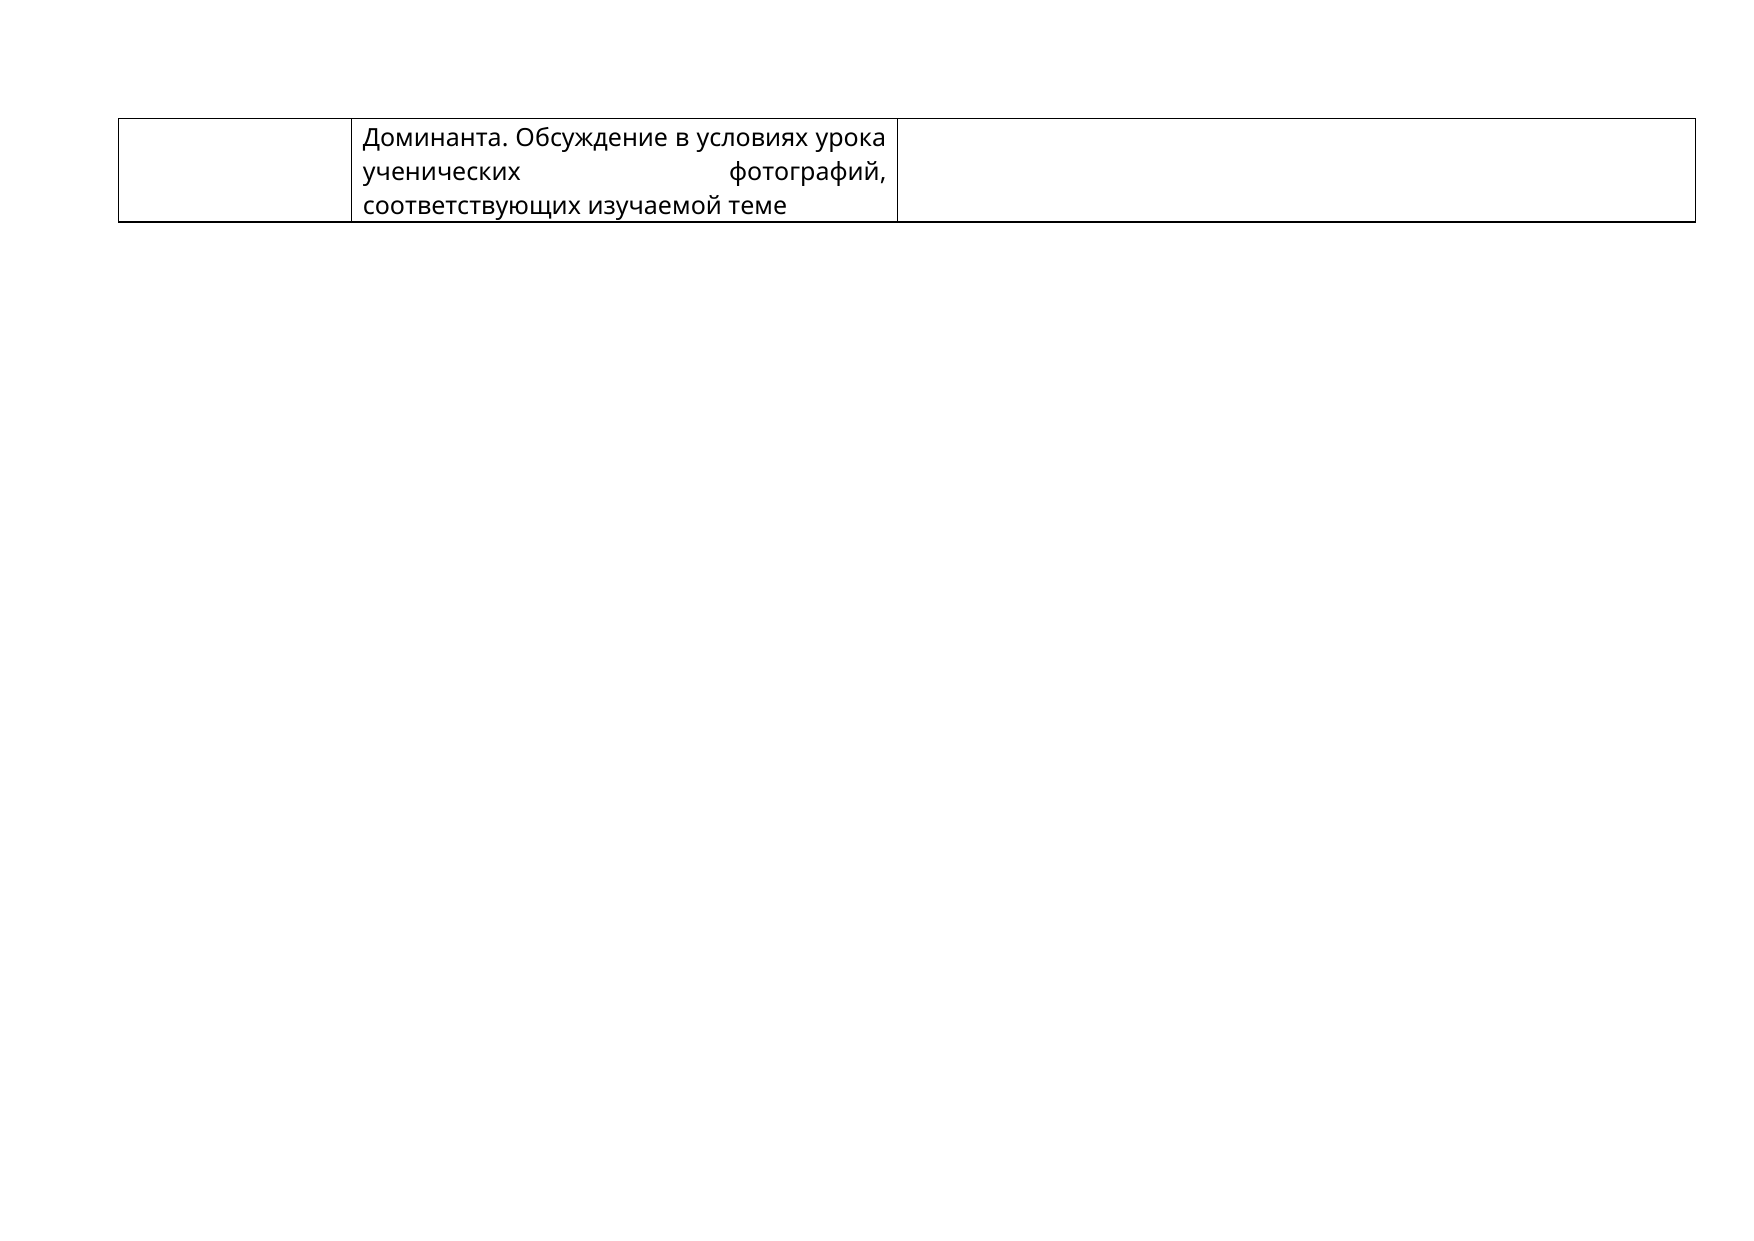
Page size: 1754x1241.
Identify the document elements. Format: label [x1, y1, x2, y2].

table_cell [898, 119, 1695, 221]
table_cell [119, 119, 351, 221]
table_cell [352, 119, 897, 221]
